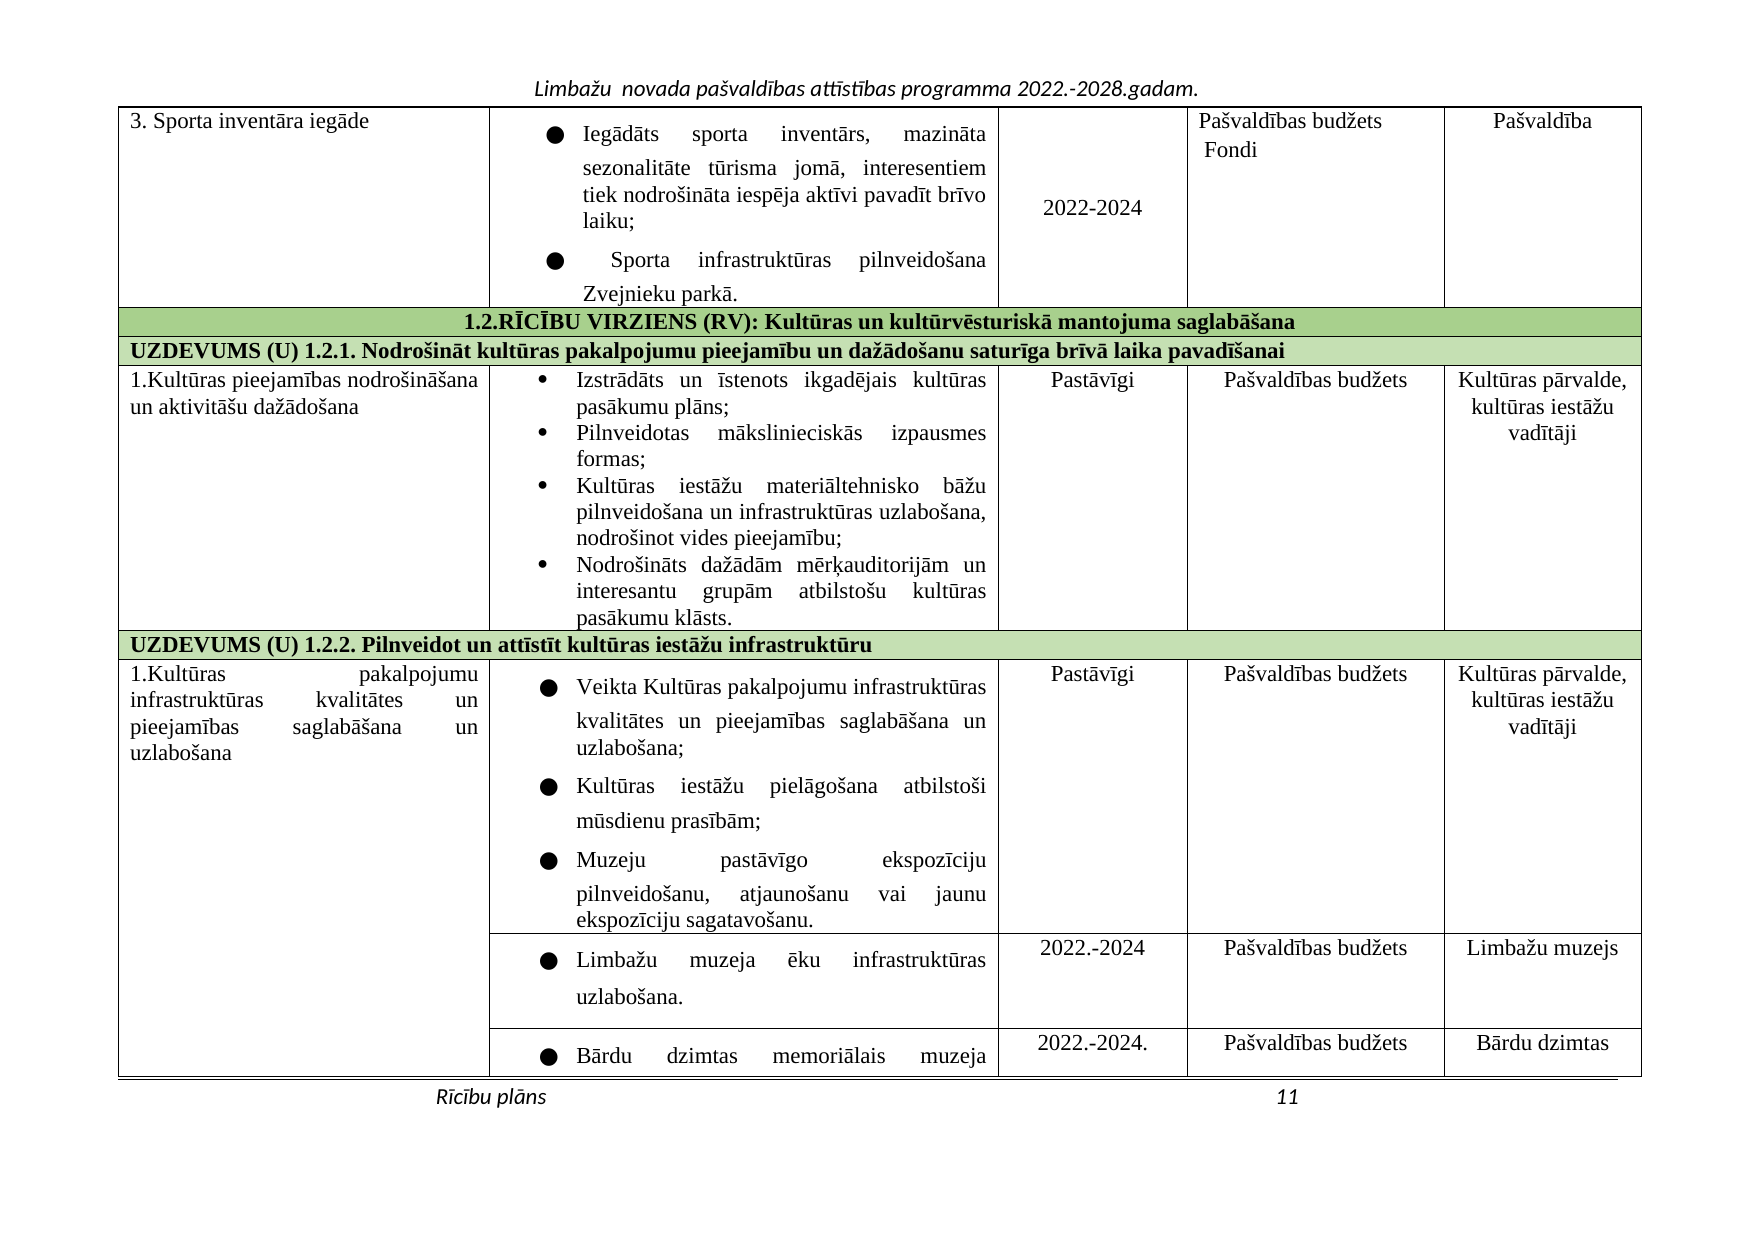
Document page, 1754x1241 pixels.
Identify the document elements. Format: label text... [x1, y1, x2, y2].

table_cell Limbažu muzejs [1445, 934, 1641, 1028]
table_cell UZDEVUMS (U) 1.2.1. Nodrošināt kultūras pakalpojumu pieejamību un dažādošanu saturīga brīvā laika pavadīšanai [119, 337, 1641, 365]
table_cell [490, 1029, 998, 1076]
table_cell 2022.-2024 [999, 934, 1187, 1028]
table_cell Izstrādāts un īstenots ikgadējais kultūras pasākumu plāns; Pilnveidotas mākslinieciskās izpausmes formas; Kultūras iestāžu materiāltehnisko bāžu pilnveidošana un infrastruktūras uzlabošana, nodrošinot vides pieejamību; Nodrošināts dažādām mērķauditorijām un interesantu grupām atbilstošu kultūras pasākumu klāsts. [490, 366, 998, 630]
table_cell Pašvaldības budžets [1188, 934, 1444, 1028]
table_cell Kultūras pārvalde, kultūras iestāžu vadītāji [1445, 366, 1641, 630]
table_cell Kultūras pārvalde, kultūras iestāžu vadītāji [1445, 660, 1641, 933]
table_cell Pastāvīgi [999, 366, 1187, 630]
table_cell Pašvaldības budžets [1188, 366, 1444, 630]
table_cell Limbažu muzeja ēku infrastruktūras uzlabošana. [490, 934, 998, 1028]
table_cell Pašvaldības budžets [1188, 660, 1444, 933]
table_cell 2022.-2024. [999, 1029, 1187, 1076]
table_cell 1.Kultūras pakalpojumu infrastruktūras kvalitātes un pieejamības saglabāšana un uzlabošana [119, 660, 489, 1076]
table_cell 2022-2024 [999, 108, 1187, 307]
table_cell 1.Kultūras pieejamības nodrošināšana un aktivitāšu dažādošana [119, 366, 489, 630]
table_cell Pašvaldība [1445, 108, 1641, 307]
table_cell 1.2.RĪCĪBU VIRZIENS (RV): Kultūras un kultūrvēsturiskā mantojuma saglabāšana [119, 308, 1641, 336]
table_cell Iegādāts sporta inventārs, mazināta sezonalitāte tūrisma jomā, interesentiem tiek nodrošināta iespēja aktīvi pavadīt brīvo laiku; Sporta infrastruktūras pilnveidošana Zvejnieku parkā. [490, 108, 998, 307]
table_cell Veikta Kultūras pakalpojumu infrastruktūras kvalitātes un pieejamības saglabāšana un uzlabošana; Kultūras iestāžu pielāgošana atbilstoši mūsdienu prasībām; Muzeju pastāvīgo ekspozīciju pilnveidošanu, atjaunošanu vai jaunu ekspozīciju sagatavošanu. [490, 660, 998, 933]
table_cell Pastāvīgi [999, 660, 1187, 933]
table_cell Pašvaldības budžets [1188, 1029, 1444, 1076]
table_cell 3. Sporta inventāra iegāde [119, 108, 489, 307]
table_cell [1445, 1029, 1641, 1076]
table_cell Pašvaldības budžets Fondi [1188, 108, 1444, 307]
table_cell UZDEVUMS (U) 1.2.2. Pilnveidot un attīstīt kultūras iestāžu infrastruktūru [119, 631, 1641, 659]
